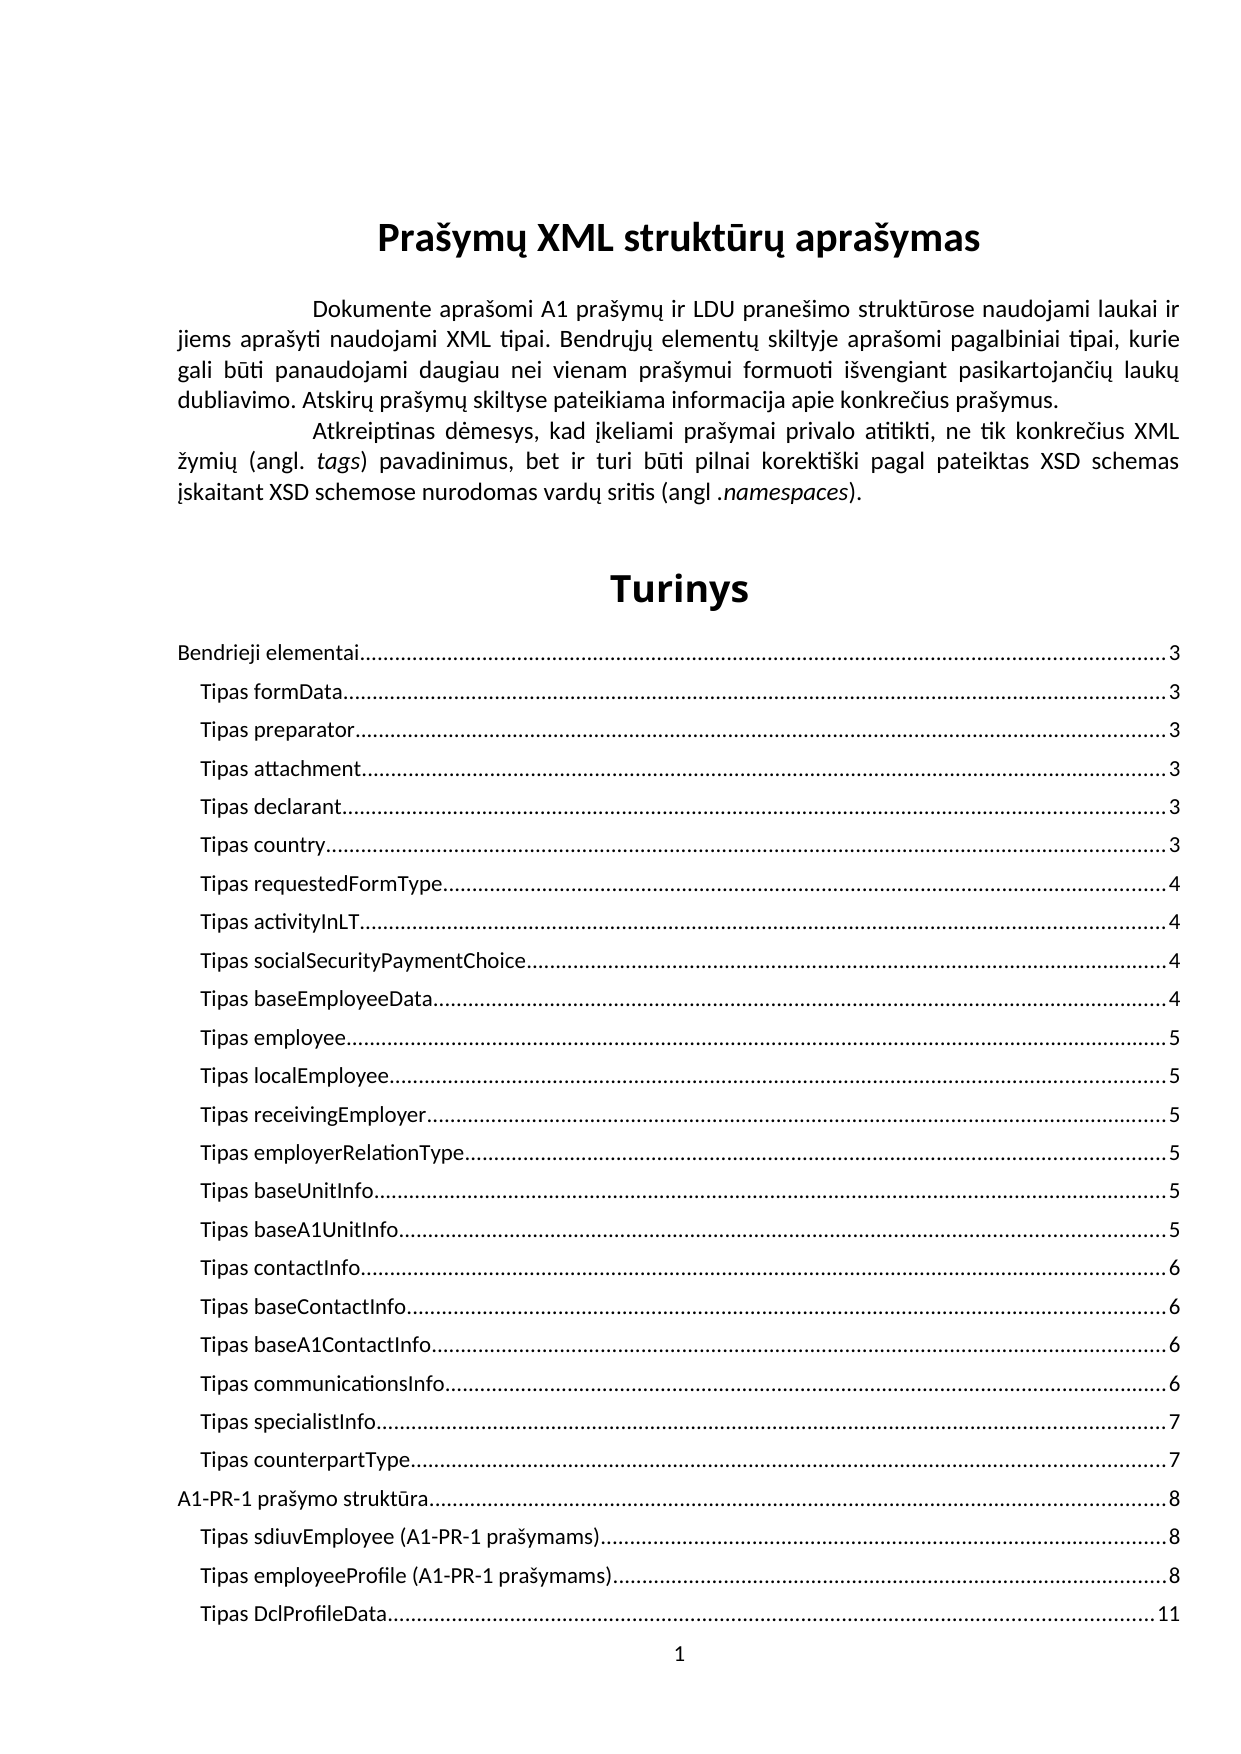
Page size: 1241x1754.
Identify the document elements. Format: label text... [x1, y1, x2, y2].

text Prašymų XML struktūrų aprašymas [177, 211, 1181, 262]
text Atkreiptinas dėmesys, kad įkeliami prašymai privalo atitikti, ne tik konkrečius XML žymių (angl. tags) pavadinimus, bet ir turi būti pilnai korektiški pagal pateiktas XSD schemas įskaitant XSD schemose nurodomas vardų sritis (angl .namespaces). [177, 415, 1181, 506]
text Dokumente aprašomi A1 prašymų ir LDU pranešimo struktūrose naudojami laukai ir jiems aprašyti naudojami XML tipai. Bendrųjų elementų skiltyje aprašomi pagalbiniai tipai, kurie gali būti panaudojami daugiau nei vienam prašymui formuoti išvengiant pasikartojančių laukų dubliavimo. Atskirų prašymų skiltyse pateikiama informacija apie konkrečius prašymus. [177, 293, 1181, 415]
